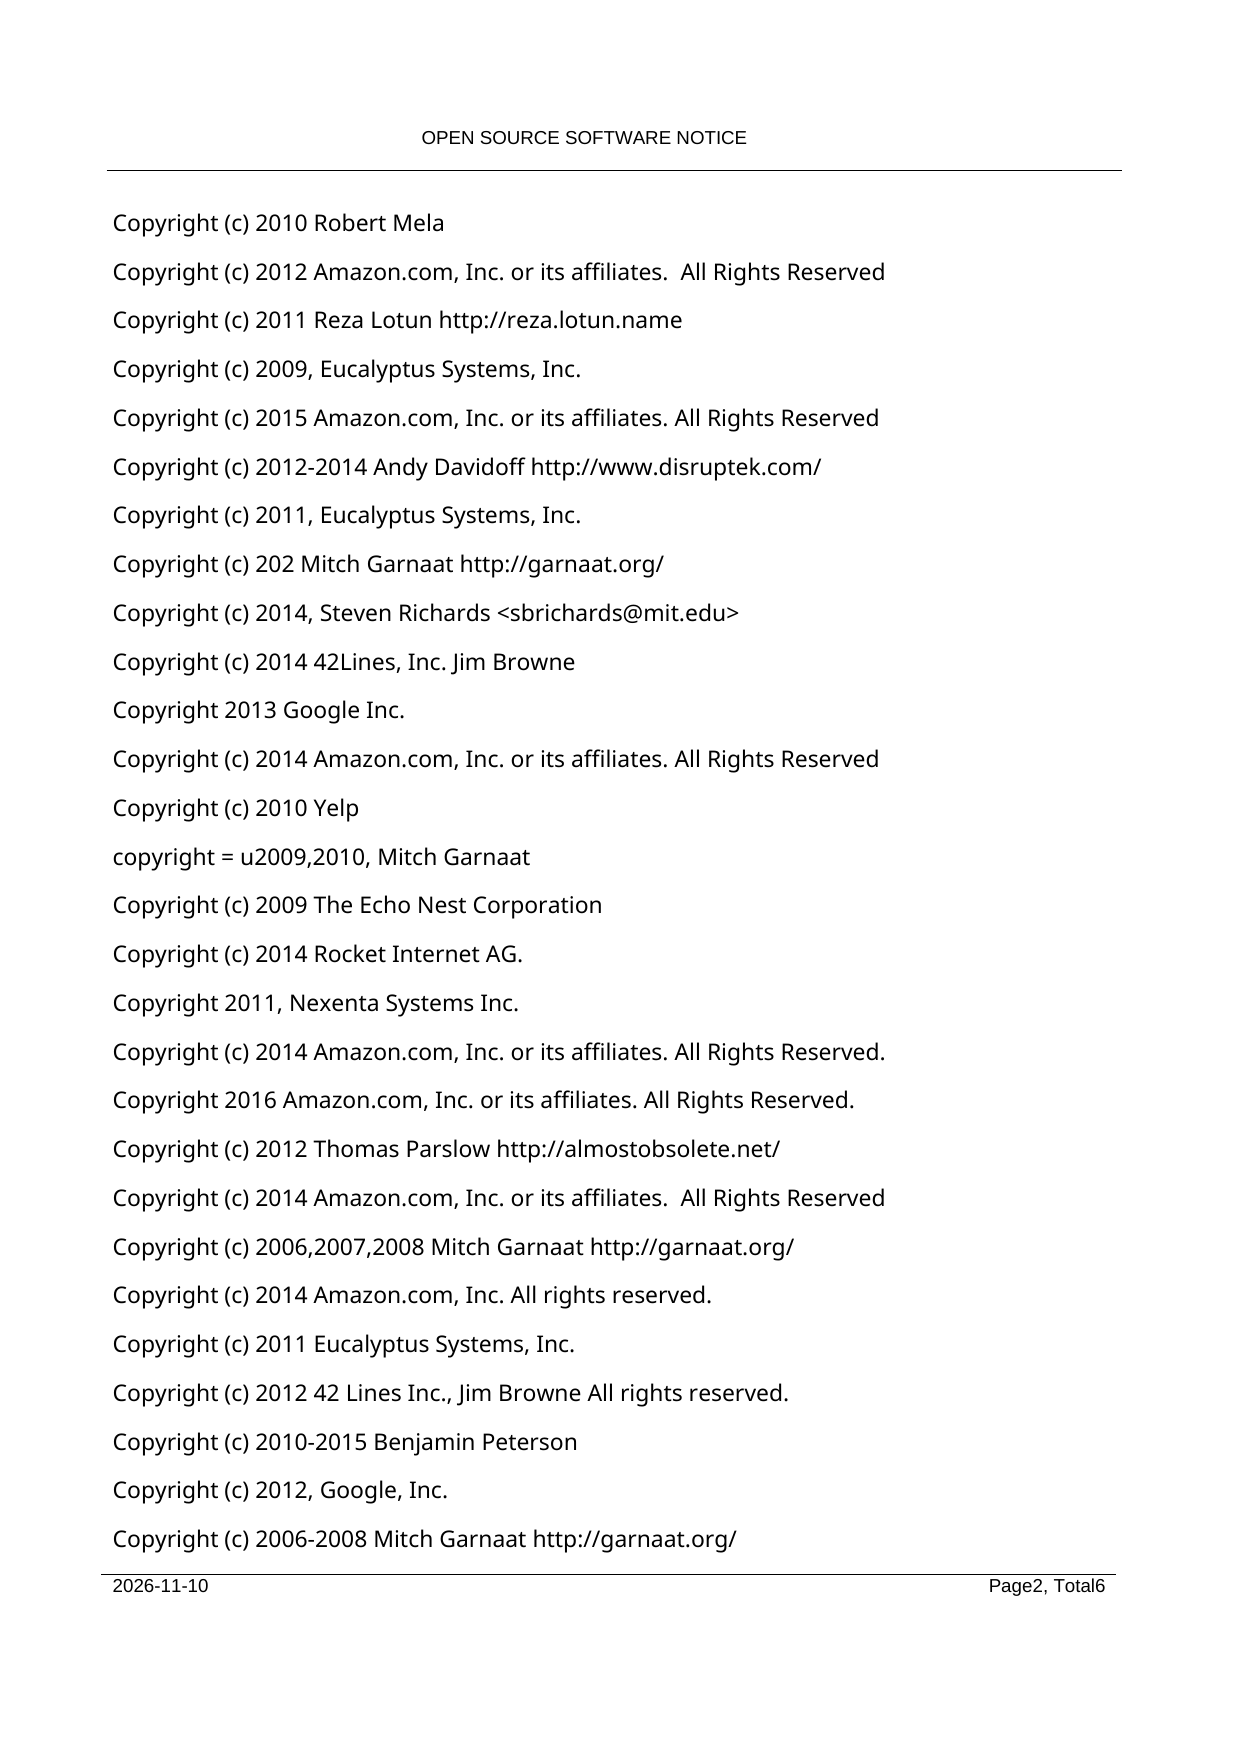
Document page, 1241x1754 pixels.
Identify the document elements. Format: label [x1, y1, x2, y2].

text [112, 206, 1128, 1555]
